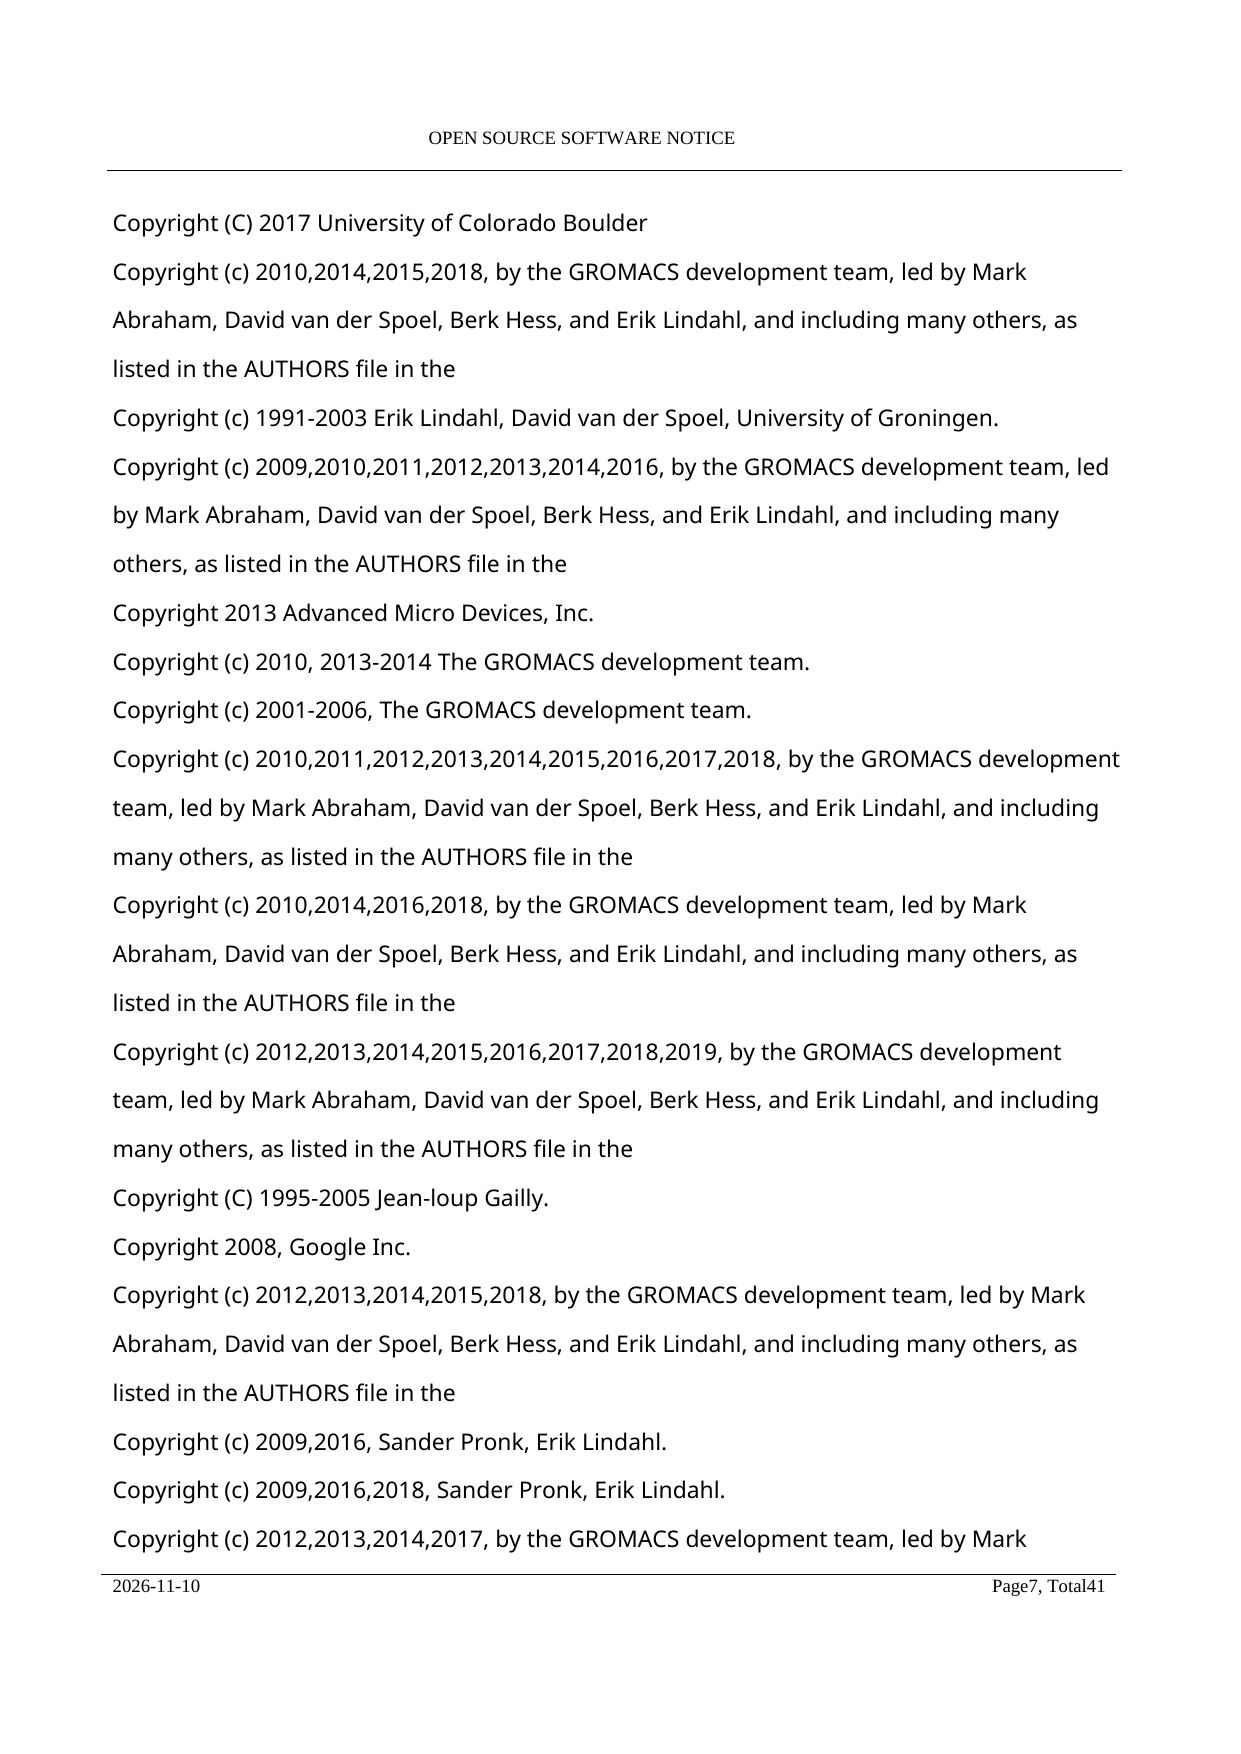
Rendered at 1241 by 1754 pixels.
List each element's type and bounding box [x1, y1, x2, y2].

text [112, 206, 1128, 1555]
